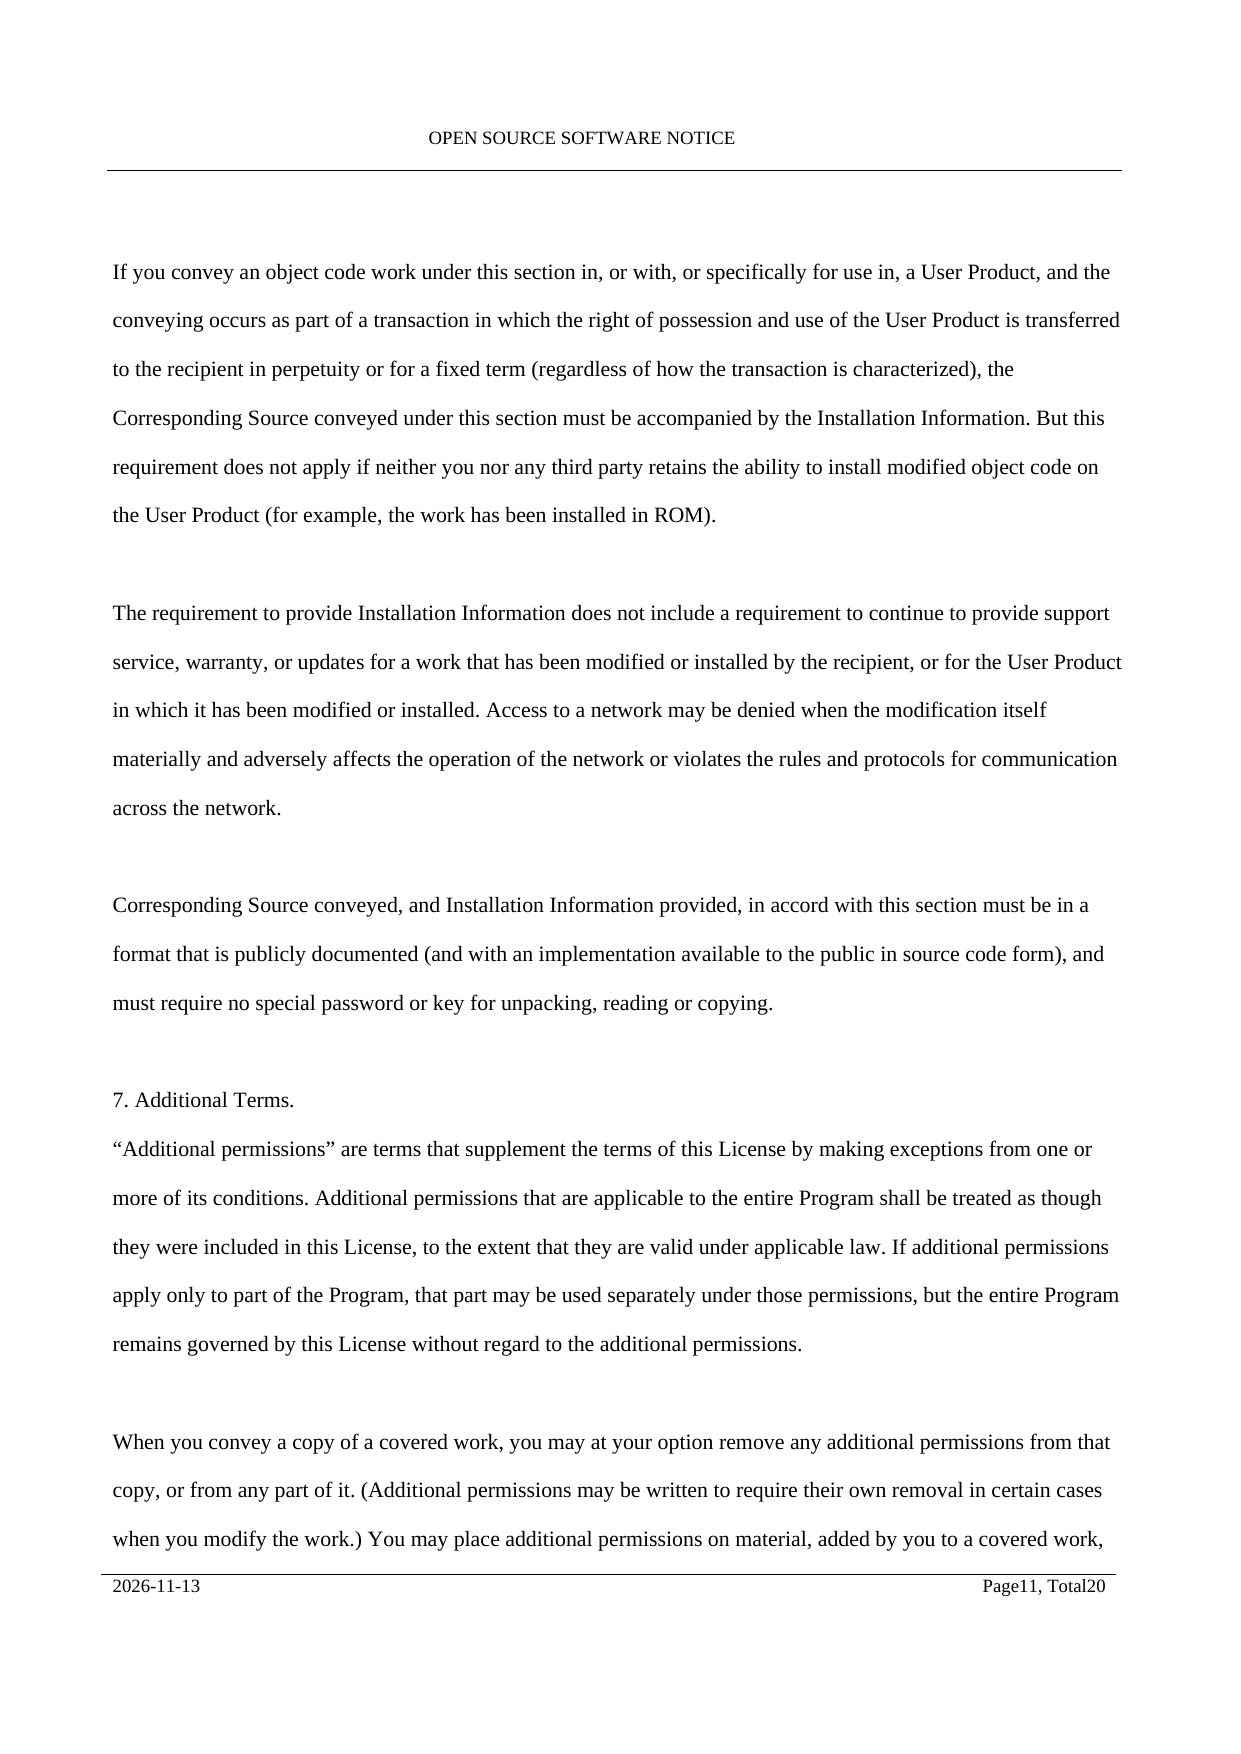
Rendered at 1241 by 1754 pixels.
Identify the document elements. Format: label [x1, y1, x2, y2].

text [112, 206, 1128, 1555]
